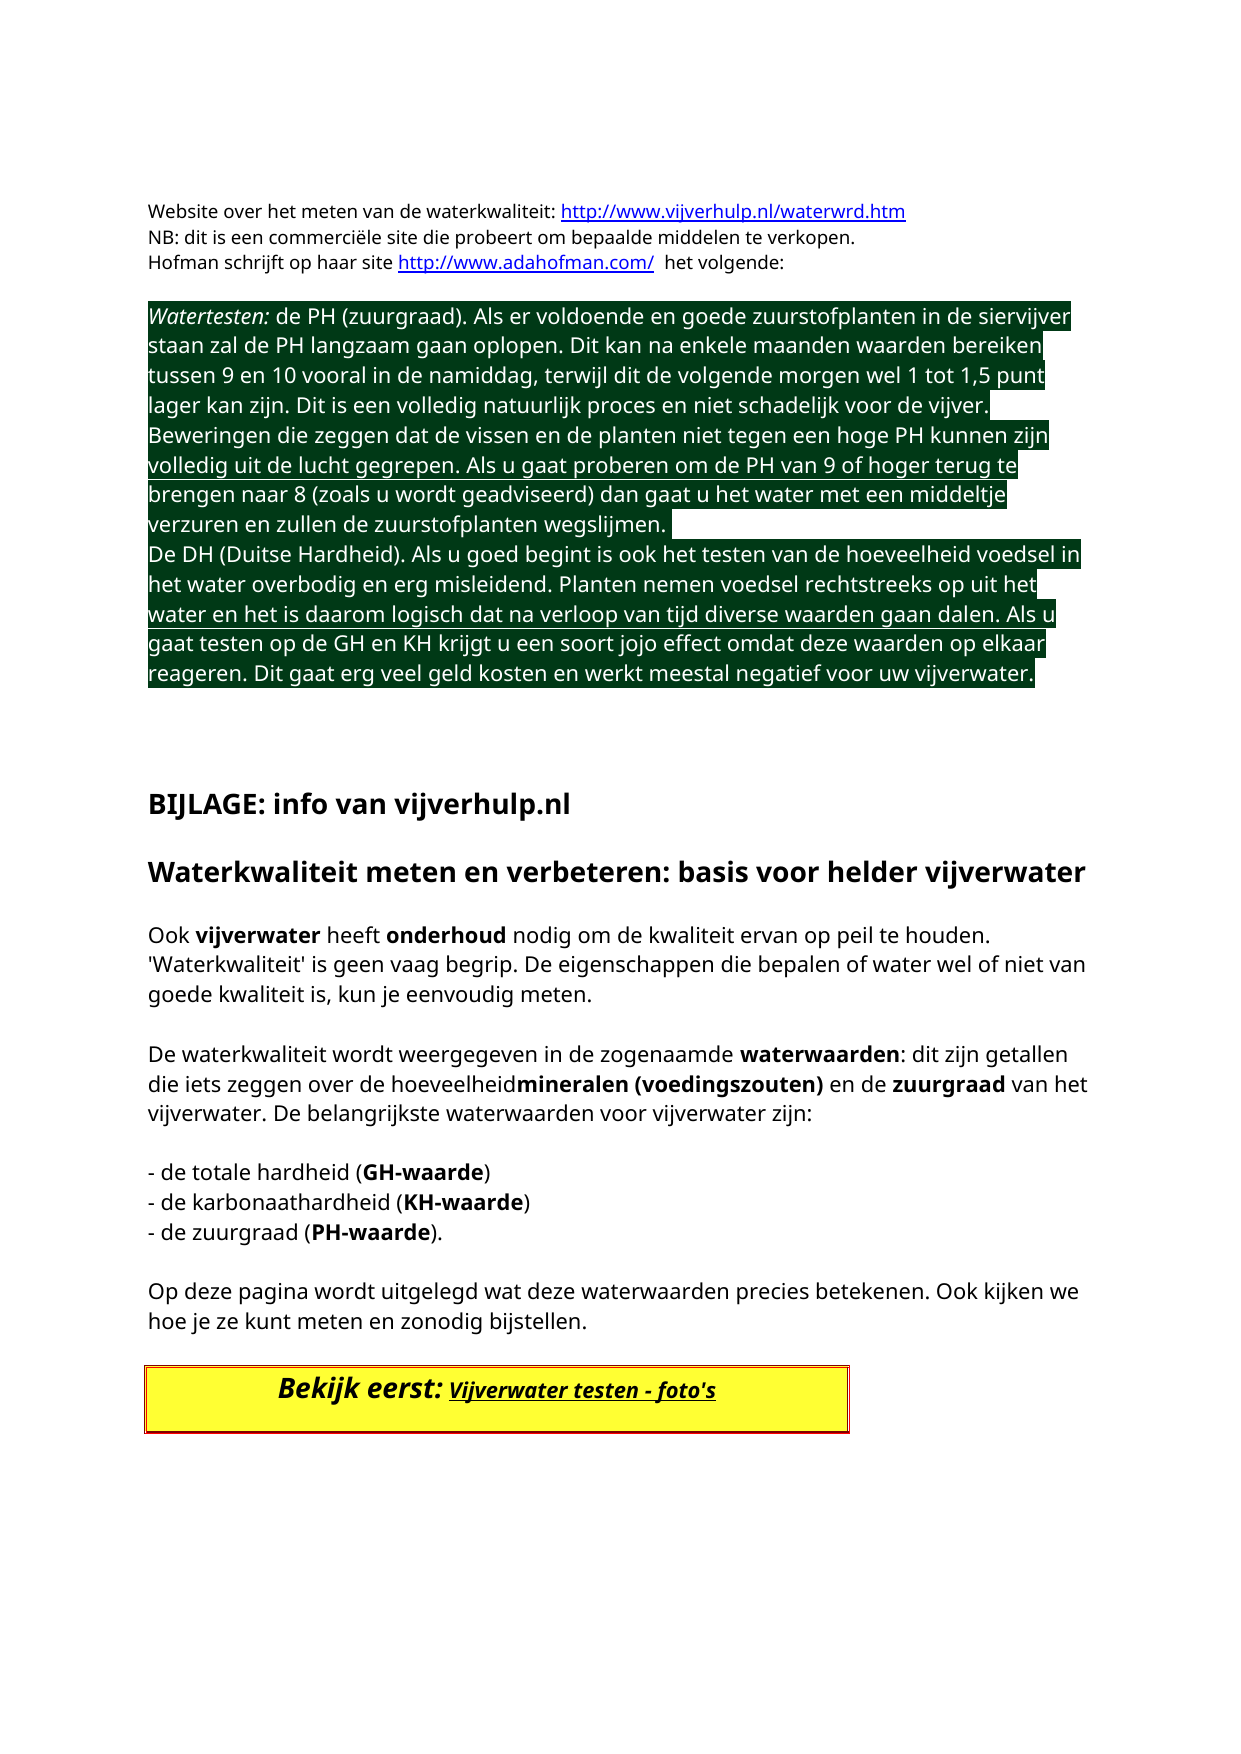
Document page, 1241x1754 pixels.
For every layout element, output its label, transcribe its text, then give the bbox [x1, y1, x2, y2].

text Hofman schrijft op haar site http://www.adahofman.com/ het volgende: [148, 250, 1093, 275]
text NB: dit is een commerciële site die probeert om bepaalde middelen te verkopen. [148, 224, 1093, 250]
text Ook vijverwater heeft onderhoud nodig om de kwaliteit ervan op peil te houden. 'Waterkwaliteit' is geen vaag begrip. De eigenschappen die bepalen of water wel of niet van goede kwaliteit is, kun je eenvoudig meten. De waterkwaliteit wordt weergegeven in de zogenaamde waterwaarden: dit zijn getallen die iets zeggen over de hoeveelheidmineralen (voedingszouten) en de zuurgraad van het vijverwater. De belangrijkste waterwaarden voor vijverwater zijn: [148, 920, 1093, 1128]
subtitle Waterkwaliteit meten en verbeteren: basis voor helder vijverwater [148, 852, 1093, 891]
table_header Bekijk eerst: Vijverwater testen - foto's [147, 1368, 847, 1431]
text Watertesten: de PH (zuurgraad). Als er voldoende en goede zuurstofplanten in de siervijver staan zal de PH langzaam gaan oplopen. Dit kan na enkele maanden waarden bereiken tussen 9 en 10 vooral in de namiddag, terwijl dit de volgende morgen wel 1 tot 1,5 punt lager kan zijn. Dit is een volledig natuurlijk proces en niet schadelijk voor de vijver. Beweringen die zeggen dat de vissen en de planten niet tegen een hoge PH kunnen zijn volledig uit de lucht gegrepen. Als u gaat proberen om de PH van 9 of hoger terug te brengen naar 8 (zoals u wordt geadviseerd) dan gaat u het water met een middeltje verzuren en zullen de zuurstofplanten wegslijmen. De DH (Duitse Hardheid). Als u goed begint is ook het testen van de hoeveelheid voedsel in het water overbodig en erg misleidend. Planten nemen voedsel rechtstreeks op uit het water en het is daarom logisch dat na verloop van tijd diverse waarden gaan dalen. Als u gaat testen op de GH en KH krijgt u een soort jojo effect omdat deze waarden op elkaar reageren. Dit gaat erg veel geld kosten en werkt meestal negatief voor uw vijverwater. [148, 301, 1093, 688]
text Website over het meten van de waterkwaliteit: http://www.vijverhulp.nl/waterwrd.htm [148, 199, 1093, 224]
subtitle BIJLAGE: info van vijverhulp.nl [148, 785, 1093, 823]
text - de totale hardheid (GH-waarde) - de karbonaathardheid (KH-waarde) - de zuurgraad (PH-waarde). [148, 1157, 1093, 1247]
text Op deze pagina wordt uitgelegd wat deze waterwaarden precies betekenen. Ook kijken we hoe je ze kunt meten en zonodig bijstellen. [148, 1276, 1093, 1336]
